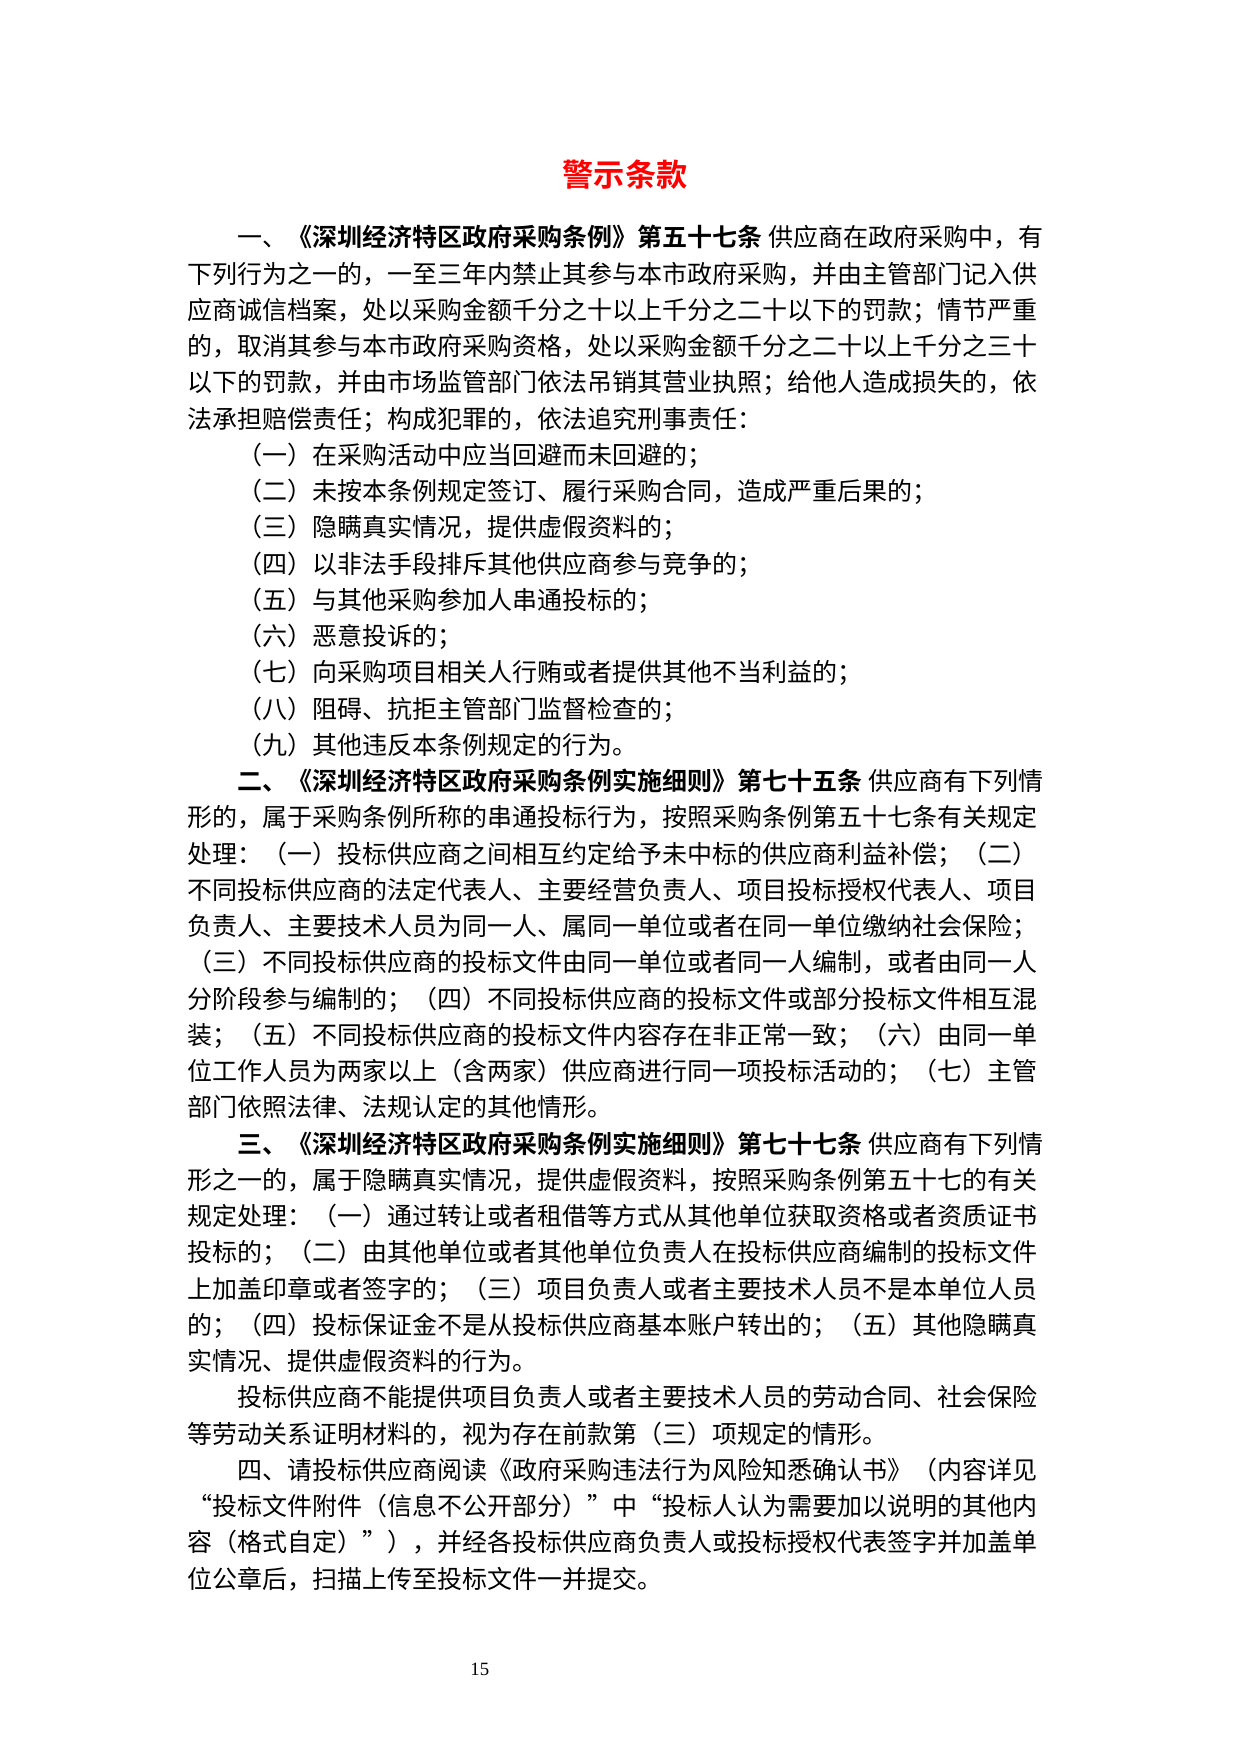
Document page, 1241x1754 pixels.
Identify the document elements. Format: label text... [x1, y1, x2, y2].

text （四）以非法手段排斥其他供应商参与竞争的； [187, 544, 1053, 580]
text 二、《深圳经济特区政府采购条例实施细则》第七十五条 供应商有下列情形的，属于采购条例所称的串通投标行为，按照采购条例第五十七条有关规定处理：（一）投标供应商之间相互约定给予未中标的供应商利益补偿；（二）不同投标供应商的法定代表人、主要经营负责人、项目投标授权代表人、项目负责人、主要技术人员为同一人、属同一单位或者在同一单位缴纳社会保险；（三）不同投标供应商的投标文件由同一单位或者同一人编制，或者由同一人分阶段参与编制的；（四）不同投标供应商的投标文件或部分投标文件相互混装；（五）不同投标供应商的投标文件内容存在非正常一致；（六）由同一单位工作人员为两家以上（含两家）供应商进行同一项投标活动的；（七）主管部门依照法律、法规认定的其他情形。 [187, 762, 1053, 1124]
text 三、《深圳经济特区政府采购条例实施细则》第七十七条 供应商有下列情形之一的，属于隐瞒真实情况，提供虚假资料，按照采购条例第五十七的有关规定处理：（一）通过转让或者租借等方式从其他单位获取资格或者资质证书投标的；（二）由其他单位或者其他单位负责人在投标供应商编制的投标文件上加盖印章或者签字的；（三）项目负责人或者主要技术人员不是本单位人员的；（四）投标保证金不是从投标供应商基本账户转出的；（五）其他隐瞒真实情况、提供虚假资料的行为。 [187, 1124, 1053, 1378]
text 投标供应商不能提供项目负责人或者主要技术人员的劳动合同、社会保险等劳动关系证明材料的，视为存在前款第（三）项规定的情形。 [187, 1378, 1053, 1450]
text （二）未按本条例规定签订、履行采购合同，造成严重后果的； [187, 472, 1053, 508]
text （七）向采购项目相关人行贿或者提供其他不当利益的； [187, 653, 1053, 689]
text （六）恶意投诉的； [187, 617, 1053, 653]
text （八）阻碍、抗拒主管部门监督检查的； [187, 689, 1053, 725]
text 一、《深圳经济特区政府采购条例》第五十七条 供应商在政府采购中，有下列行为之一的，一至三年内禁止其参与本市政府采购，并由主管部门记入供应商诚信档案，处以采购金额千分之十以上千分之二十以下的罚款；情节严重的，取消其参与本市政府采购资格，处以采购金额千分之二十以上千分之三十以下的罚款，并由市场监管部门依法吊销其营业执照；给他人造成损失的，依法承担赔偿责任；构成犯罪的，依法追究刑事责任： [187, 218, 1053, 435]
text （三）隐瞒真实情况，提供虚假资料的； [187, 508, 1053, 544]
text （九）其他违反本条例规定的行为。 [187, 725, 1053, 762]
text 警示条款 [187, 150, 1053, 195]
text （一）在采购活动中应当回避而未回避的； [187, 435, 1053, 472]
text （五）与其他采购参加人串通投标的； [187, 580, 1053, 617]
text 四、请投标供应商阅读《政府采购违法行为风险知悉确认书》（内容详见“投标文件附件（信息不公开部分）”中“投标人认为需要加以说明的其他内容（格式自定）”），并经各投标供应商负责人或投标授权代表签字并加盖单位公章后，扫描上传至投标文件一并提交。 [187, 1450, 1053, 1595]
